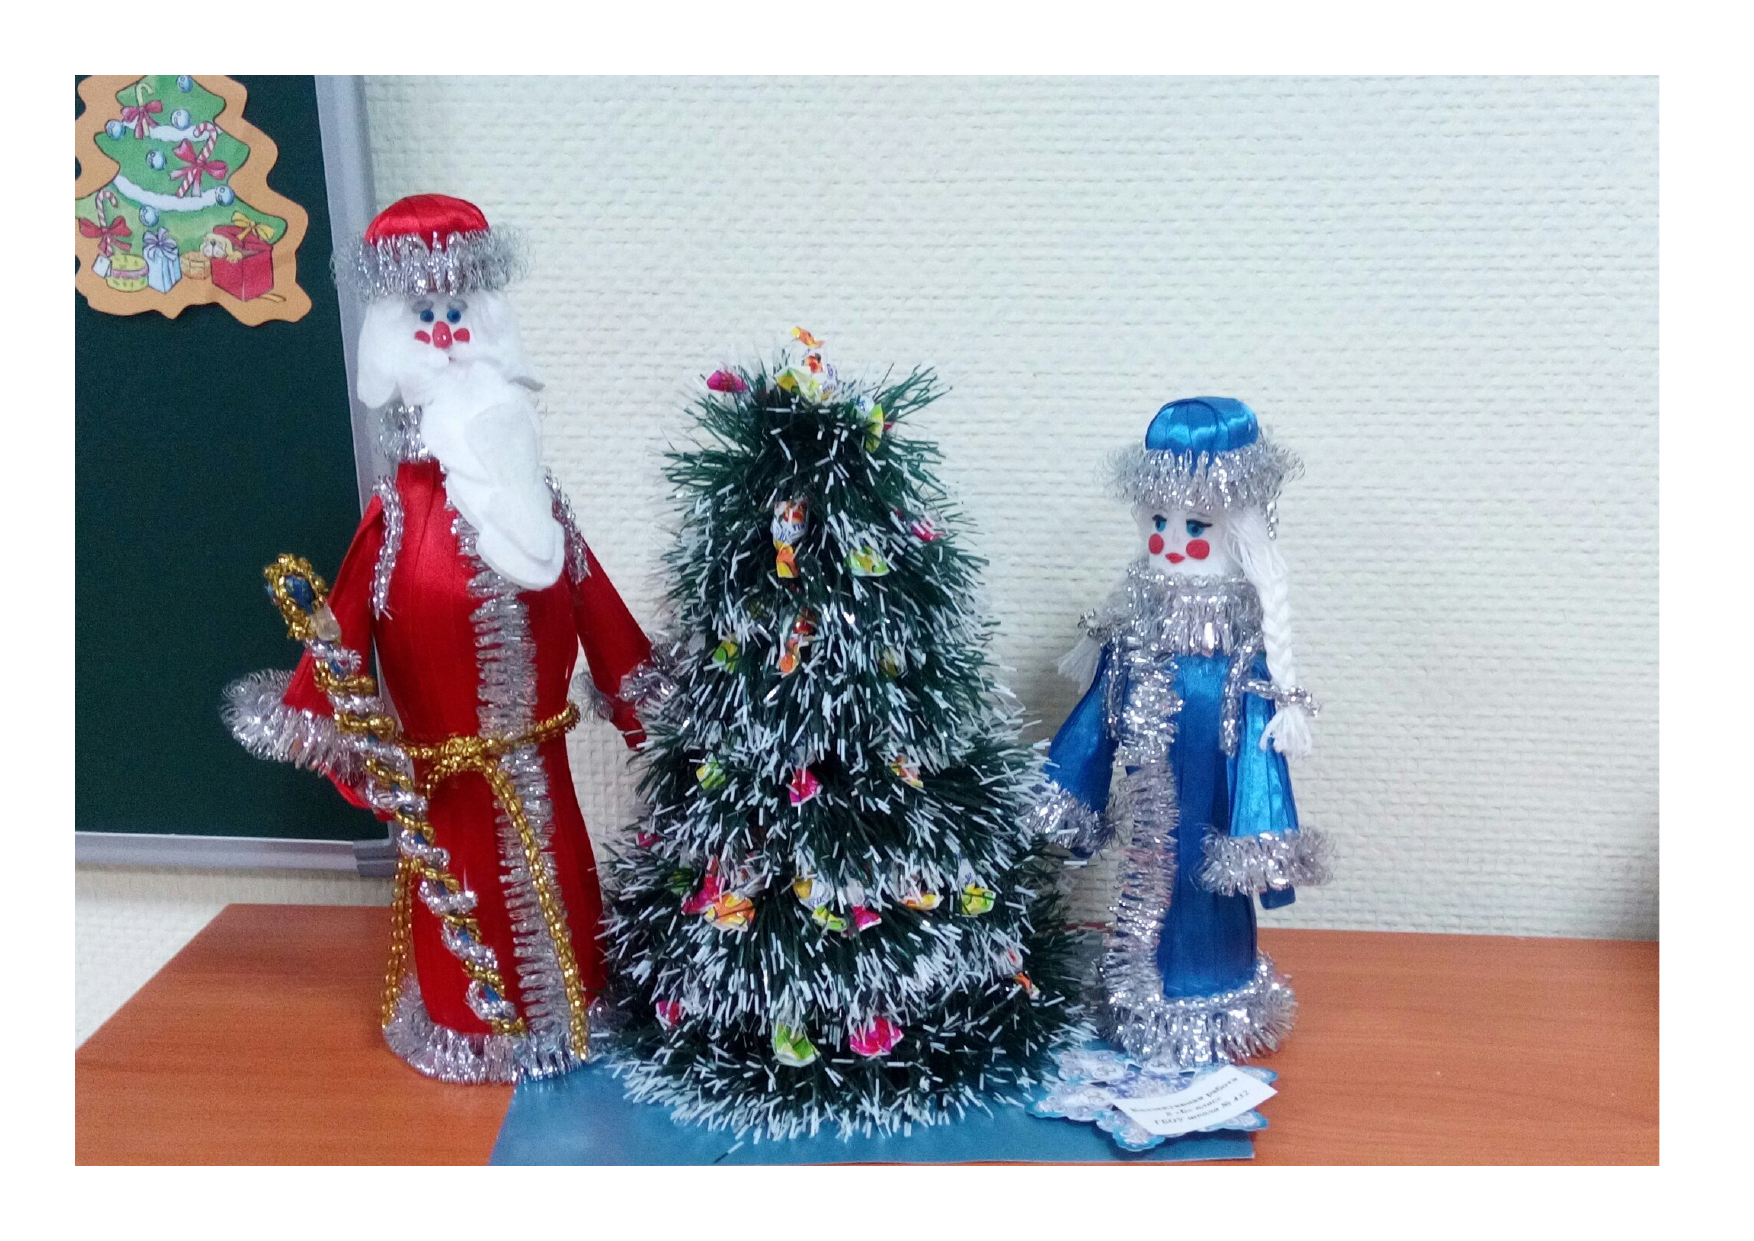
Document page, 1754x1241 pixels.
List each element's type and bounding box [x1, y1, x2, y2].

picture [75, 75, 1660, 1166]
